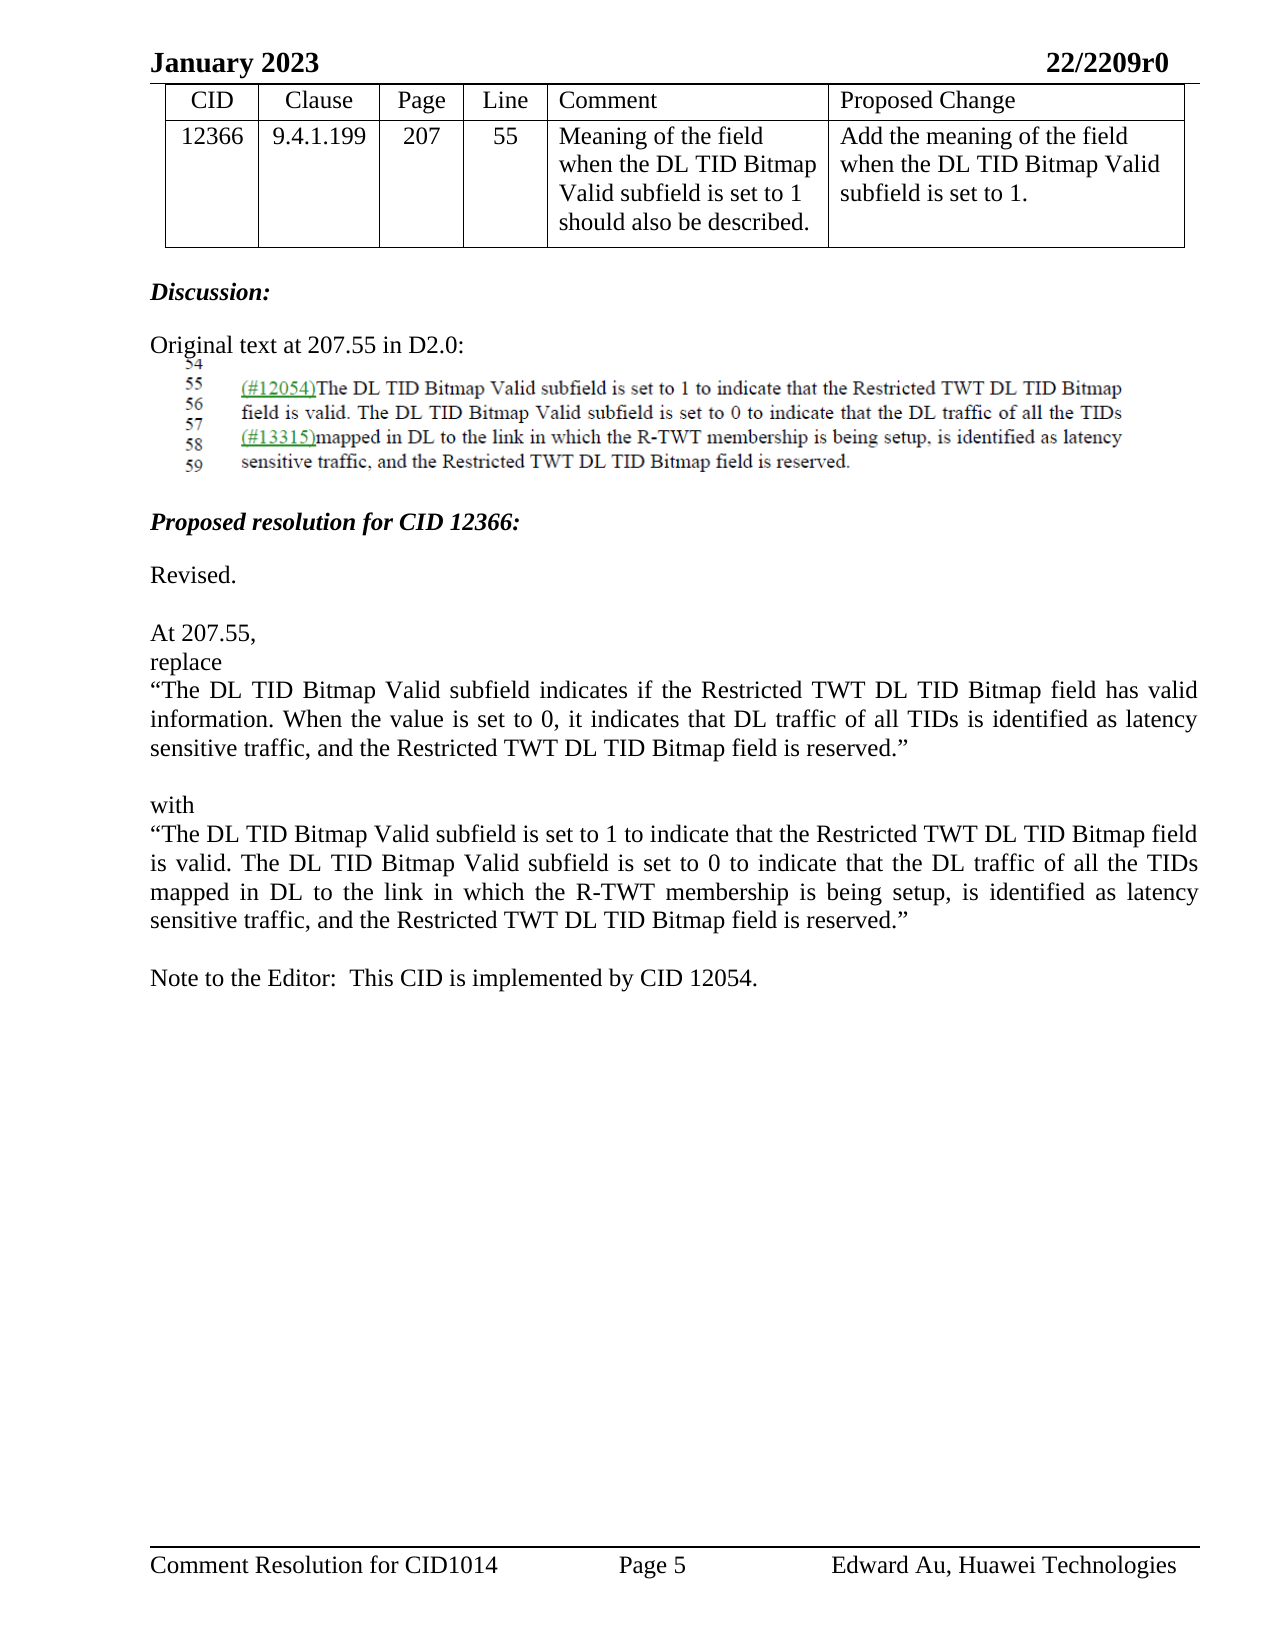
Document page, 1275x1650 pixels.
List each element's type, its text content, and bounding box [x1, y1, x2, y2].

text At 207.55, [150, 618, 1200, 647]
table_cell 207 [380, 121, 463, 247]
text Discussion: [150, 277, 1200, 306]
table_header Proposed Change [829, 85, 1184, 120]
text Proposed resolution for CID 12366: [150, 507, 1200, 535]
table_cell 55 [464, 121, 547, 247]
table_header Page [380, 85, 463, 120]
text Revised. [150, 560, 1200, 589]
text Note to the Editor: This CID is implemented by CID 12054. [150, 963, 1200, 992]
text Original text at 207.55 in D2.0: [150, 331, 1200, 359]
table_header Comment [548, 85, 828, 120]
table_cell Add the meaning of the field when the DL TID Bitmap Valid subfield is set to 1. [829, 121, 1184, 247]
text “The DL TID Bitmap Valid subfield indicates if the Restricted TWT DL TID Bitmap field has valid information. When the value is set to 0, it indicates that DL traffic of all TIDs is identified as latency sensitive traffic, and the Restricted TWT DL TID Bitmap field is reserved.” [150, 675, 1200, 762]
table_header CID [166, 85, 258, 120]
text with [150, 790, 1200, 819]
table_header Line [464, 85, 547, 120]
text replace [150, 647, 1200, 675]
table_header Clause [259, 85, 379, 120]
table_cell 9.4.1.199 [259, 121, 379, 247]
text “The DL TID Bitmap Valid subfield is set to 1 to indicate that the Restricted TWT DL TID Bitmap field is valid. The DL TID Bitmap Valid subfield is set to 0 to indicate that the DL traffic of all the TIDs mapped in DL to the link in which the R-TWT membership is being setup, is identified as latency sensitive traffic, and the Restricted TWT DL TID Bitmap field is reserved.” [150, 819, 1200, 934]
table_cell 12366 [166, 121, 258, 247]
table_cell Meaning of the field when the DL TID Bitmap Valid subfield is set to 1 should also be described. [548, 121, 828, 247]
